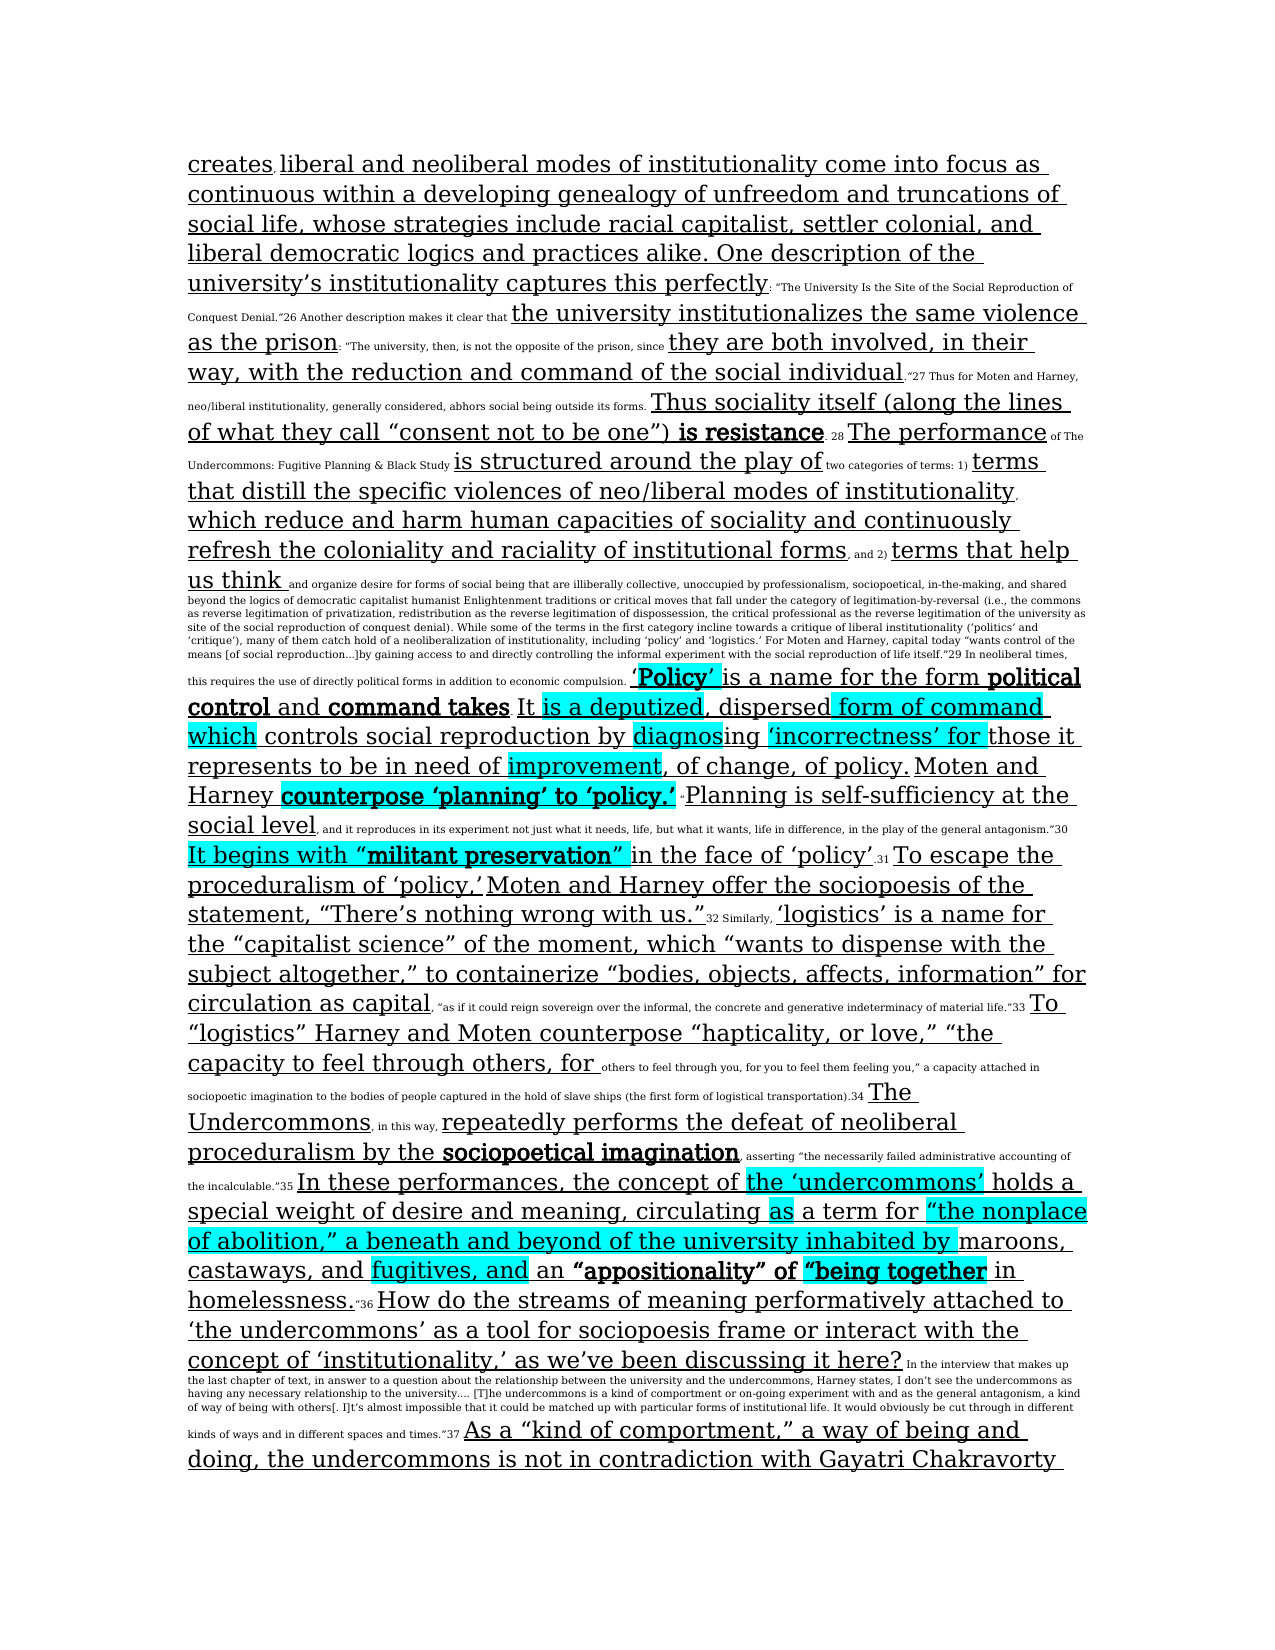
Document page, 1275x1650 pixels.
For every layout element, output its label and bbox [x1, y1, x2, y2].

text [187, 150, 1087, 1221]
text [187, 1222, 1087, 1472]
